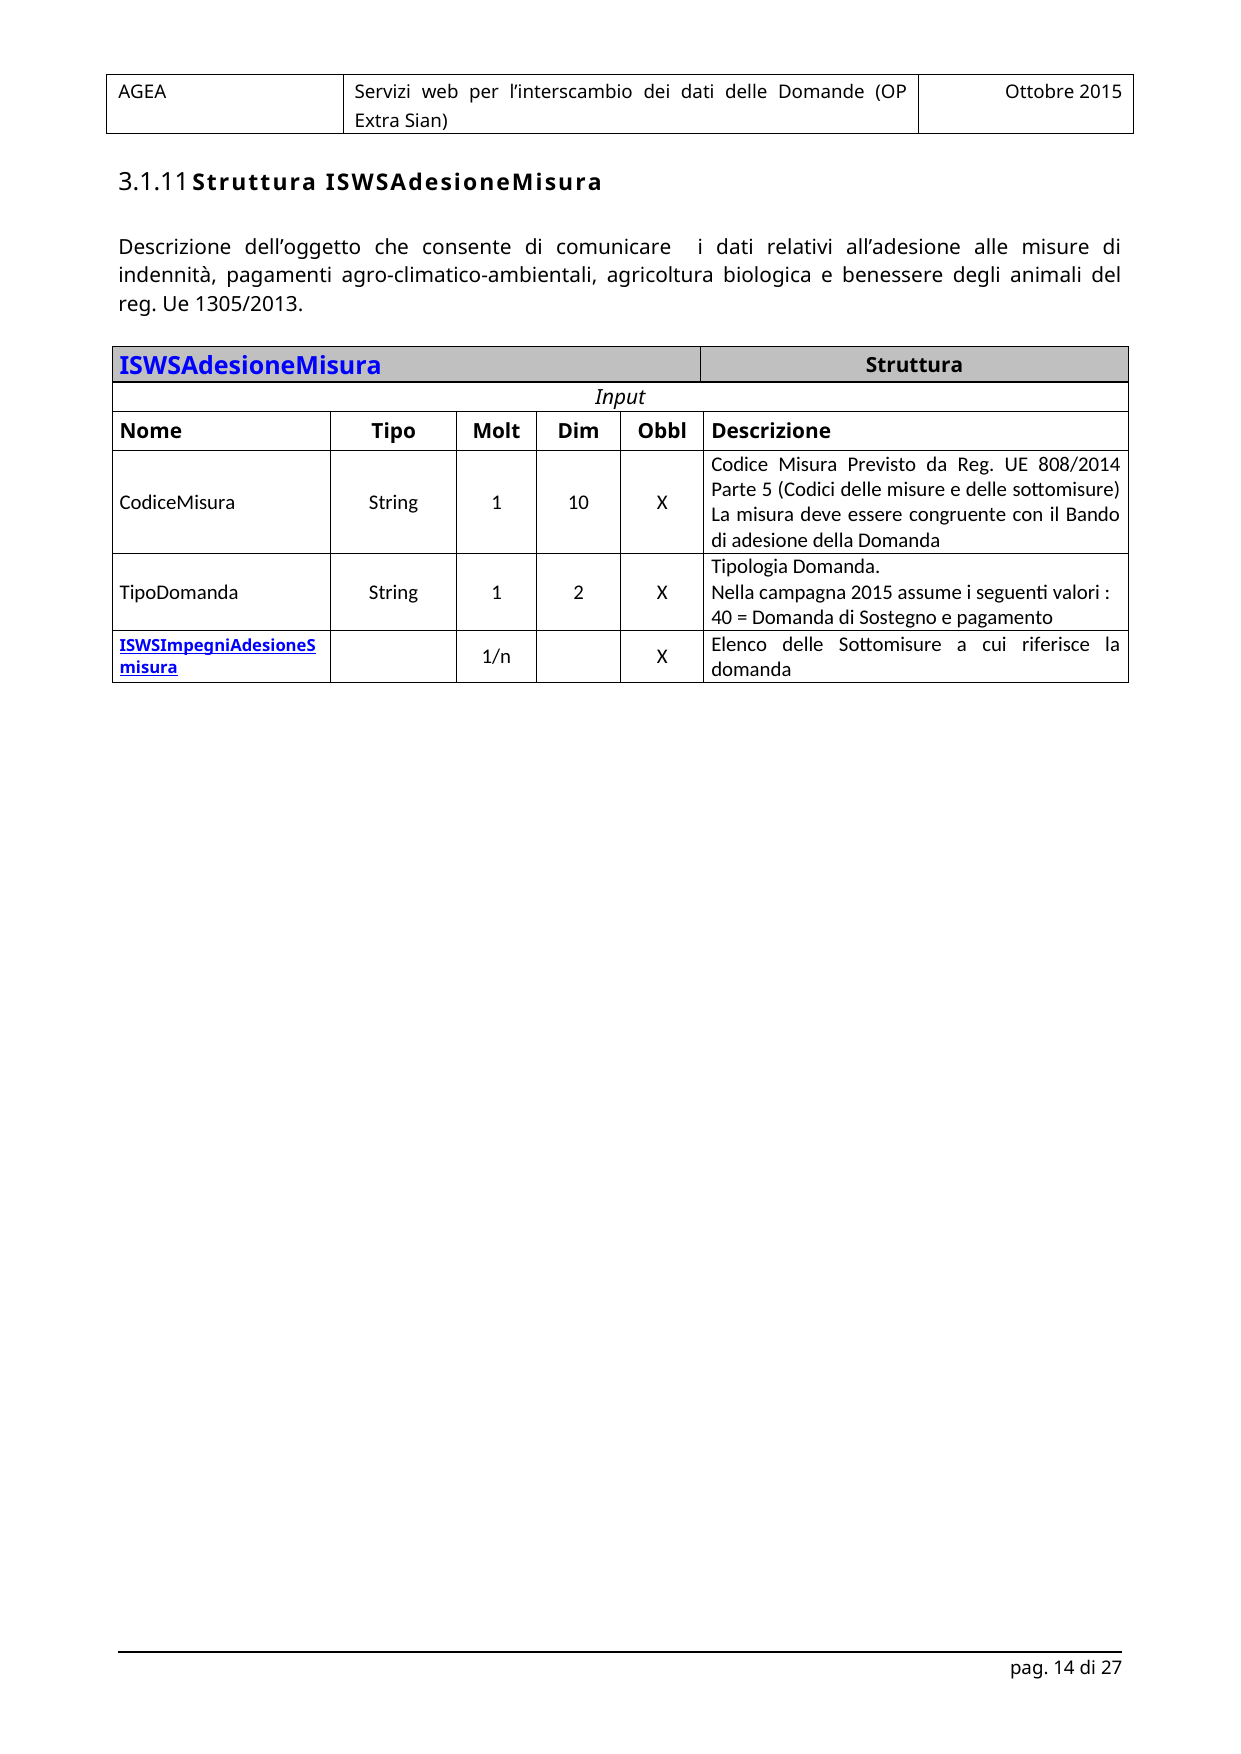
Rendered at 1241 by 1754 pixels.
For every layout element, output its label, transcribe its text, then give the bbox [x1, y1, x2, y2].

table_header Struttura [701, 347, 1128, 381]
table_cell X [621, 631, 703, 682]
subtitle Struttura ISWSAdesioneMisura [118, 163, 1122, 197]
table_cell CodiceMisura [113, 451, 330, 552]
table_cell Tipo [331, 412, 456, 450]
text Descrizione dell’oggetto che consente di comunicare i dati relativi all’adesione alle misure di indennità, pagamenti agro-climatico-ambientali, agricoltura biologica e benessere degli animali del reg. Ue 1305/2013. [118, 232, 1122, 317]
table_cell 1 [457, 451, 536, 552]
table_cell Tipologia Domanda. Nella campagna 2015 assume i seguenti valori : 40 = Domanda di Sostegno e pagamento [704, 554, 1128, 630]
table_cell TipoDomanda [113, 554, 330, 630]
table_cell X [621, 451, 703, 552]
table_cell Descrizione [704, 412, 1128, 450]
table_cell Codice Misura Previsto da Reg. UE 808/2014 Parte 5 (Codici delle misure e delle sottomisure) La misura deve essere congruente con il Bando di adesione della Domanda [704, 451, 1128, 552]
table_cell Dim [537, 412, 620, 450]
table_cell X [621, 554, 703, 630]
table_cell 1 [457, 554, 536, 630]
table_cell Obbl [621, 412, 703, 450]
table_cell String [331, 554, 456, 630]
table_cell Molt [457, 412, 536, 450]
table_cell Elenco delle Sottomisure a cui riferisce la domanda [704, 631, 1128, 682]
table_cell 10 [537, 451, 620, 552]
table_cell 1/n [457, 631, 536, 682]
table_cell [537, 631, 620, 682]
table_cell String [331, 451, 456, 552]
table_cell Input [113, 383, 1128, 411]
table_cell [331, 631, 456, 682]
table_header ISWSAdesioneMisura [113, 347, 700, 381]
table_cell ISWSImpegniAdesioneSmisura [113, 631, 330, 682]
table_cell 2 [537, 554, 620, 630]
table_cell Nome [113, 412, 330, 450]
